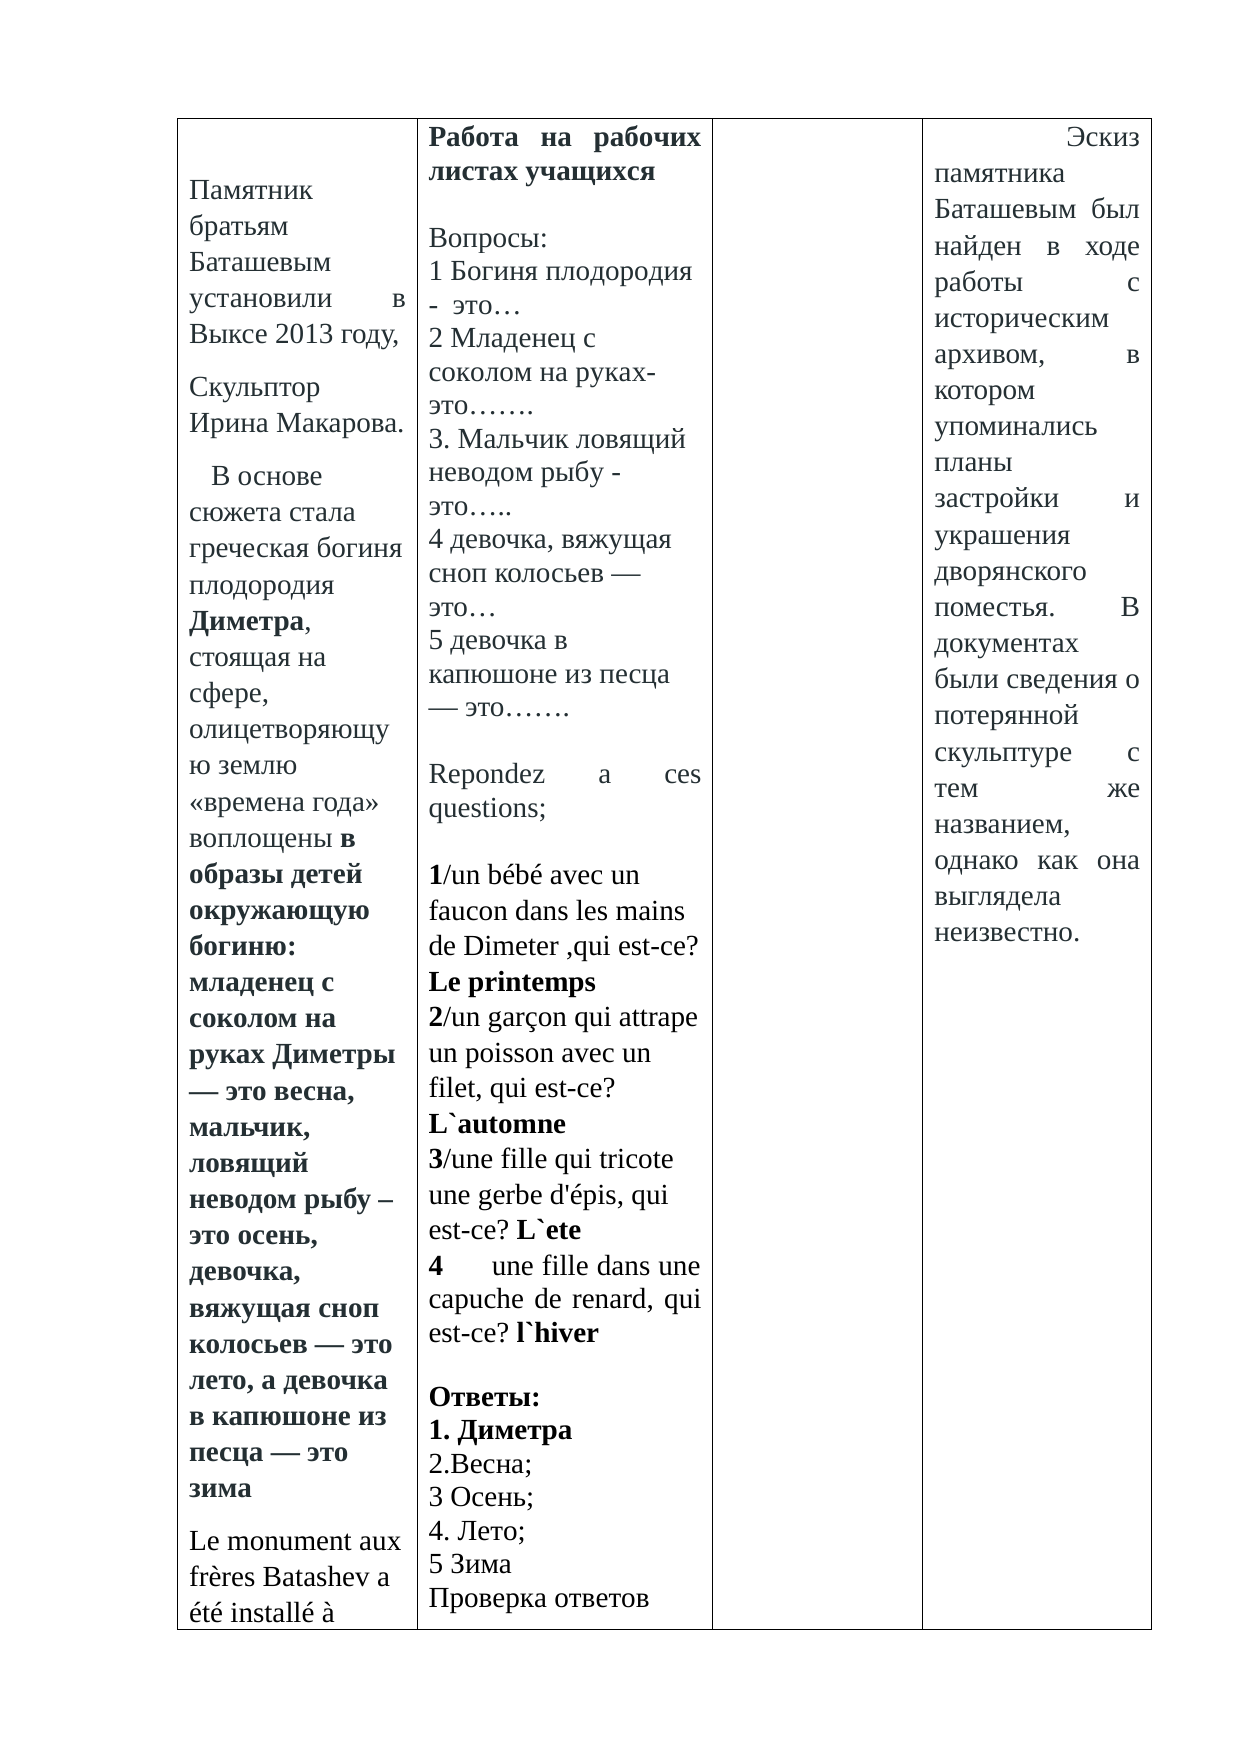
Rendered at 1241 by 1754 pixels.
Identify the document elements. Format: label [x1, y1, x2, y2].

table_cell [923, 119, 1151, 1629]
table_cell [178, 119, 417, 1629]
table_cell [418, 119, 712, 1629]
table_cell [713, 119, 922, 1629]
